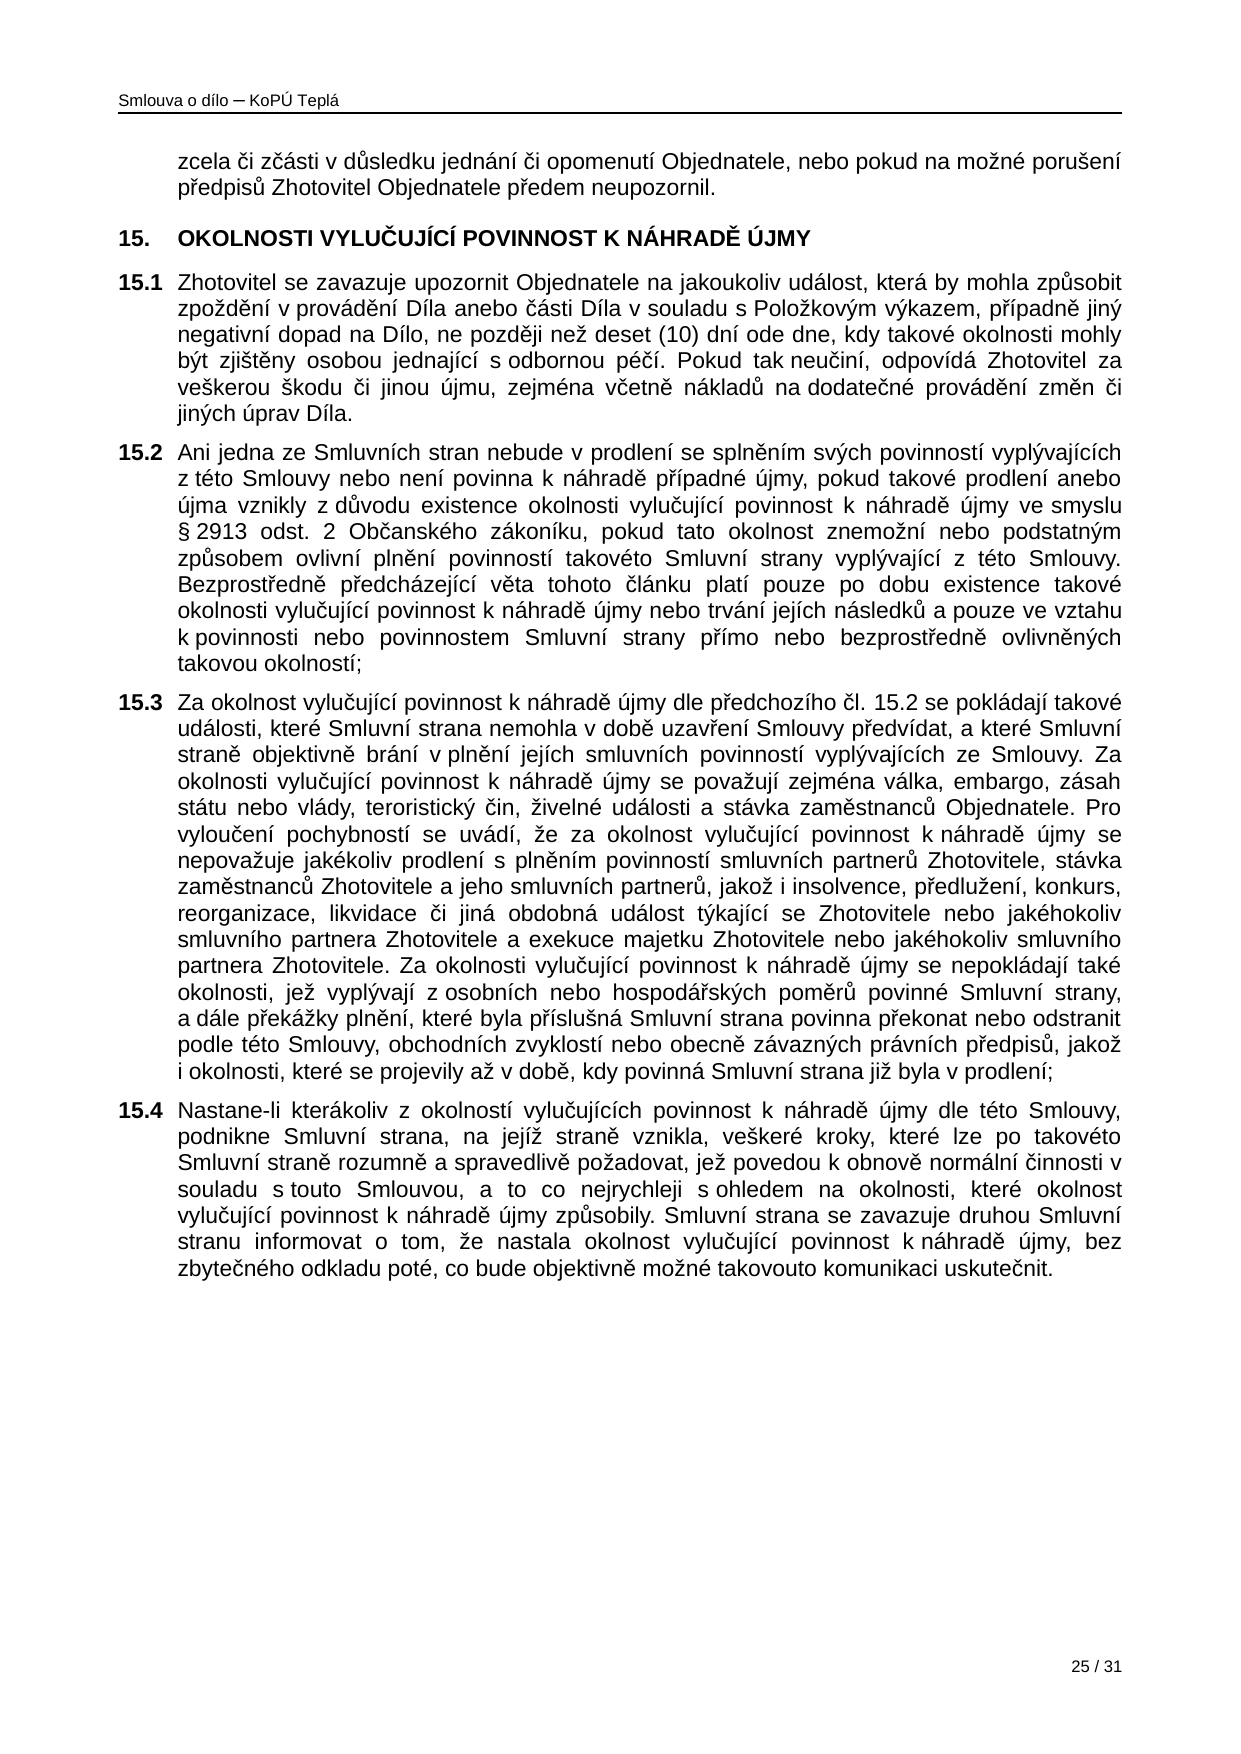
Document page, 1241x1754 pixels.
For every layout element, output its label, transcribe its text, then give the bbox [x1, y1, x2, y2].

text Zhotovitel se zavazuje upozornit Objednatele na jakoukoliv událost, která by mohla způsobit zpoždění v provádění Díla anebo části Díla v souladu s Položkovým výkazem, případně jiný negativní dopad na Dílo, ne později než deset (10) dní ode dne, kdy takové okolnosti mohly být zjištěny osobou jednající s odbornou péčí. Pokud tak neučiní, odpovídá Zhotovitel za veškerou škodu či jinou újmu, zejména včetně nákladů na dodatečné provádění změn či jiných úprav Díla. [118, 268, 1122, 427]
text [118, 148, 1122, 200]
text Okolnosti vylučující povinnost k náhradě újmy [118, 225, 1122, 252]
text Za okolnost vylučující povinnost k náhradě újmy dle předchozího čl. 15.2 se pokládají takové události, které Smluvní strana nemohla v době uzavření Smlouvy předvídat, a které Smluvní straně objektivně brání v plnění jejích smluvních povinností vyplývajících ze Smlouvy. Za okolnosti vylučující povinnost k náhradě újmy se považují zejména válka, embargo, zásah státu nebo vlády, teroristický čin, živelné události a stávka zaměstnanců Objednatele. Pro vyloučení pochybností se uvádí, že za okolnost vylučující povinnost k náhradě újmy se nepovažuje jakékoliv prodlení s plněním povinností smluvních partnerů Zhotovitele, stávka zaměstnanců Zhotovitele a jeho smluvních partnerů, jakož i insolvence, předlužení, konkurs, reorganizace, likvidace či jiná obdobná událost týkající se Zhotovitele nebo jakéhokoliv smluvního partnera Zhotovitele a exekuce majetku Zhotovitele nebo jakéhokoliv smluvního partnera Zhotovitele. Za okolnosti vylučující povinnost k náhradě újmy se nepokládají také okolnosti, jež vyplývají z osobních nebo hospodářských poměrů povinné Smluvní strany, a dále překážky plnění, které byla příslušná Smluvní strana povinna překonat nebo odstranit podle této Smlouvy, obchodních zvyklostí nebo obecně závazných právních předpisů, jakož i okolnosti, které se projevily až v době, kdy povinná Smluvní strana již byla v prodlení; [118, 689, 1122, 1084]
text Ani jedna ze Smluvních stran nebude v prodlení se splněním svých povinností vyplývajících z této Smlouvy nebo není povinna k náhradě případné újmy, pokud takové prodlení anebo újma vznikly z důvodu existence okolnosti vylučující povinnost k náhradě újmy ve smyslu § 2913 odst. 2 Občanského zákoníku, pokud tato okolnost znemožní nebo podstatným způsobem ovlivní plnění povinností takovéto Smluvní strany vyplývající z této Smlouvy. Bezprostředně předcházející věta tohoto článku platí pouze po dobu existence takové okolnosti vylučující povinnost k náhradě újmy nebo trvání jejích následků a pouze ve vztahu k povinnosti nebo povinnostem Smluvní strany přímo nebo bezprostředně ovlivněných takovou okolností; [118, 439, 1122, 676]
text Nastane-li kterákoliv z okolností vylučujících povinnost k náhradě újmy dle této Smlouvy, podnikne Smluvní strana, na jejíž straně vznikla, veškeré kroky, které lze po takovéto Smluvní straně rozumně a spravedlivě požadovat, jež povedou k obnově normální činnosti v souladu s touto Smlouvou, a to co nejrychleji s ohledem na okolnosti, které okolnost vylučující povinnost k náhradě újmy způsobily. Smluvní strana se zavazuje druhou Smluvní stranu informovat o tom, že nastala okolnost vylučující povinnost k náhradě újmy, bez zbytečného odkladu poté, co bude objektivně možné takovouto komunikaci uskutečnit. [118, 1097, 1122, 1281]
